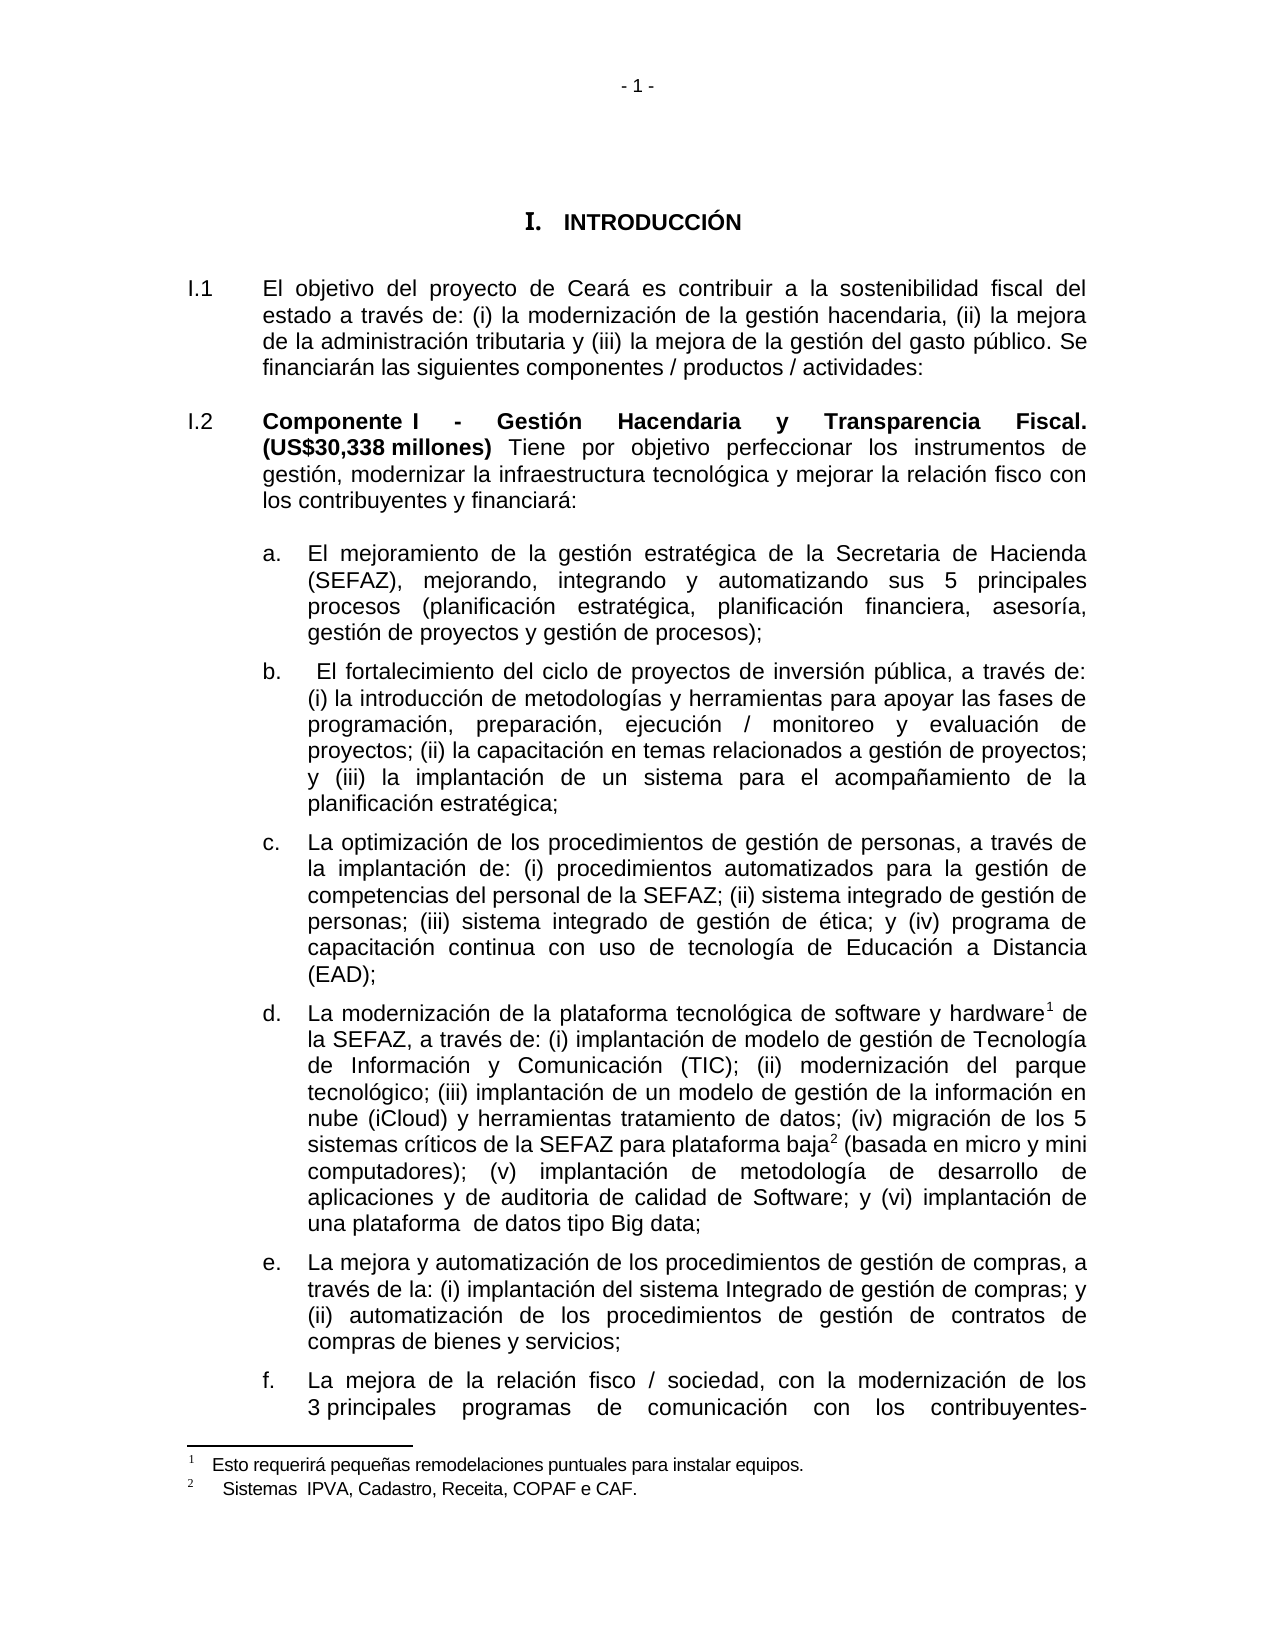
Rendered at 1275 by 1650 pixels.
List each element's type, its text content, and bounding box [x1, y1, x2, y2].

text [262, 1367, 1087, 1420]
subtitle INTRODUCCIÓN [187, 204, 1087, 238]
text Componente I - Gestión Hacendaria y Transparencia Fiscal. (US$30,338 millones) Tiene por objetivo perfeccionar los instrumentos de gestión, modernizar la infraestructura tecnológica y mejorar la relación fisco con los contribuyentes y financiará: [187, 408, 1087, 513]
text El mejoramiento de la gestión estratégica de la Secretaria de Hacienda (SEFAZ), mejorando, integrando y automatizando sus 5 principales procesos (planificación estratégica, planificación financiera, asesoría, gestión de proyectos y gestión de procesos); [262, 540, 1087, 646]
text La modernización de la plataforma tecnológica de software y hardware de la SEFAZ, a través de: (i) implantación de modelo de gestión de Tecnología de Información y Comunicación (TIC); (ii) modernización del parque tecnológico; (iii) implantación de un modelo de gestión de la información en nube (iCloud) y herramientas tratamiento de datos; (iv) migración de los 5 sistemas críticos de la SEFAZ para plataforma baja (basada en micro y mini computadores); (v) implantación de metodología de desarrollo de aplicaciones y de auditoria de calidad de Software; y (vi) implantación de una plataforma de datos tipo Big data; [262, 999, 1087, 1237]
text La optimización de los procedimientos de gestión de personas, a través de la implantación de: (i) procedimientos automatizados para la gestión de competencias del personal de la SEFAZ; (ii) sistema integrado de gestión de personas; (iii) sistema integrado de gestión de ética; y (iv) programa de capacitación continua con uso de tecnología de Educación a Distancia (EAD); [262, 829, 1087, 987]
text La mejora y automatización de los procedimientos de gestión de compras, a través de la: (i) implantación del sistema Integrado de gestión de compras; y (ii) automatización de los procedimientos de gestión de contratos de compras de bienes y servicios; [262, 1249, 1087, 1354]
text El objetivo del proyecto de Ceará es contribuir a la sostenibilidad fiscal del estado a través de: (i) la modernización de la gestión hacendaria, (ii) la mejora de la administración tributaria y (iii) la mejora de la gestión del gasto público. Se financiarán las siguientes componentes / productos / actividades: [187, 275, 1087, 381]
text El fortalecimiento del ciclo de proyectos de inversión pública, a través de: (i) la introducción de metodologías y herramientas para apoyar las fases de programación, preparación, ejecución / monitoreo y evaluación de proyectos; (ii) la capacitación en temas relacionados a gestión de proyectos; y (iii) la implantación de un sistema para el acompañamiento de la planificación estratégica; [262, 658, 1087, 816]
